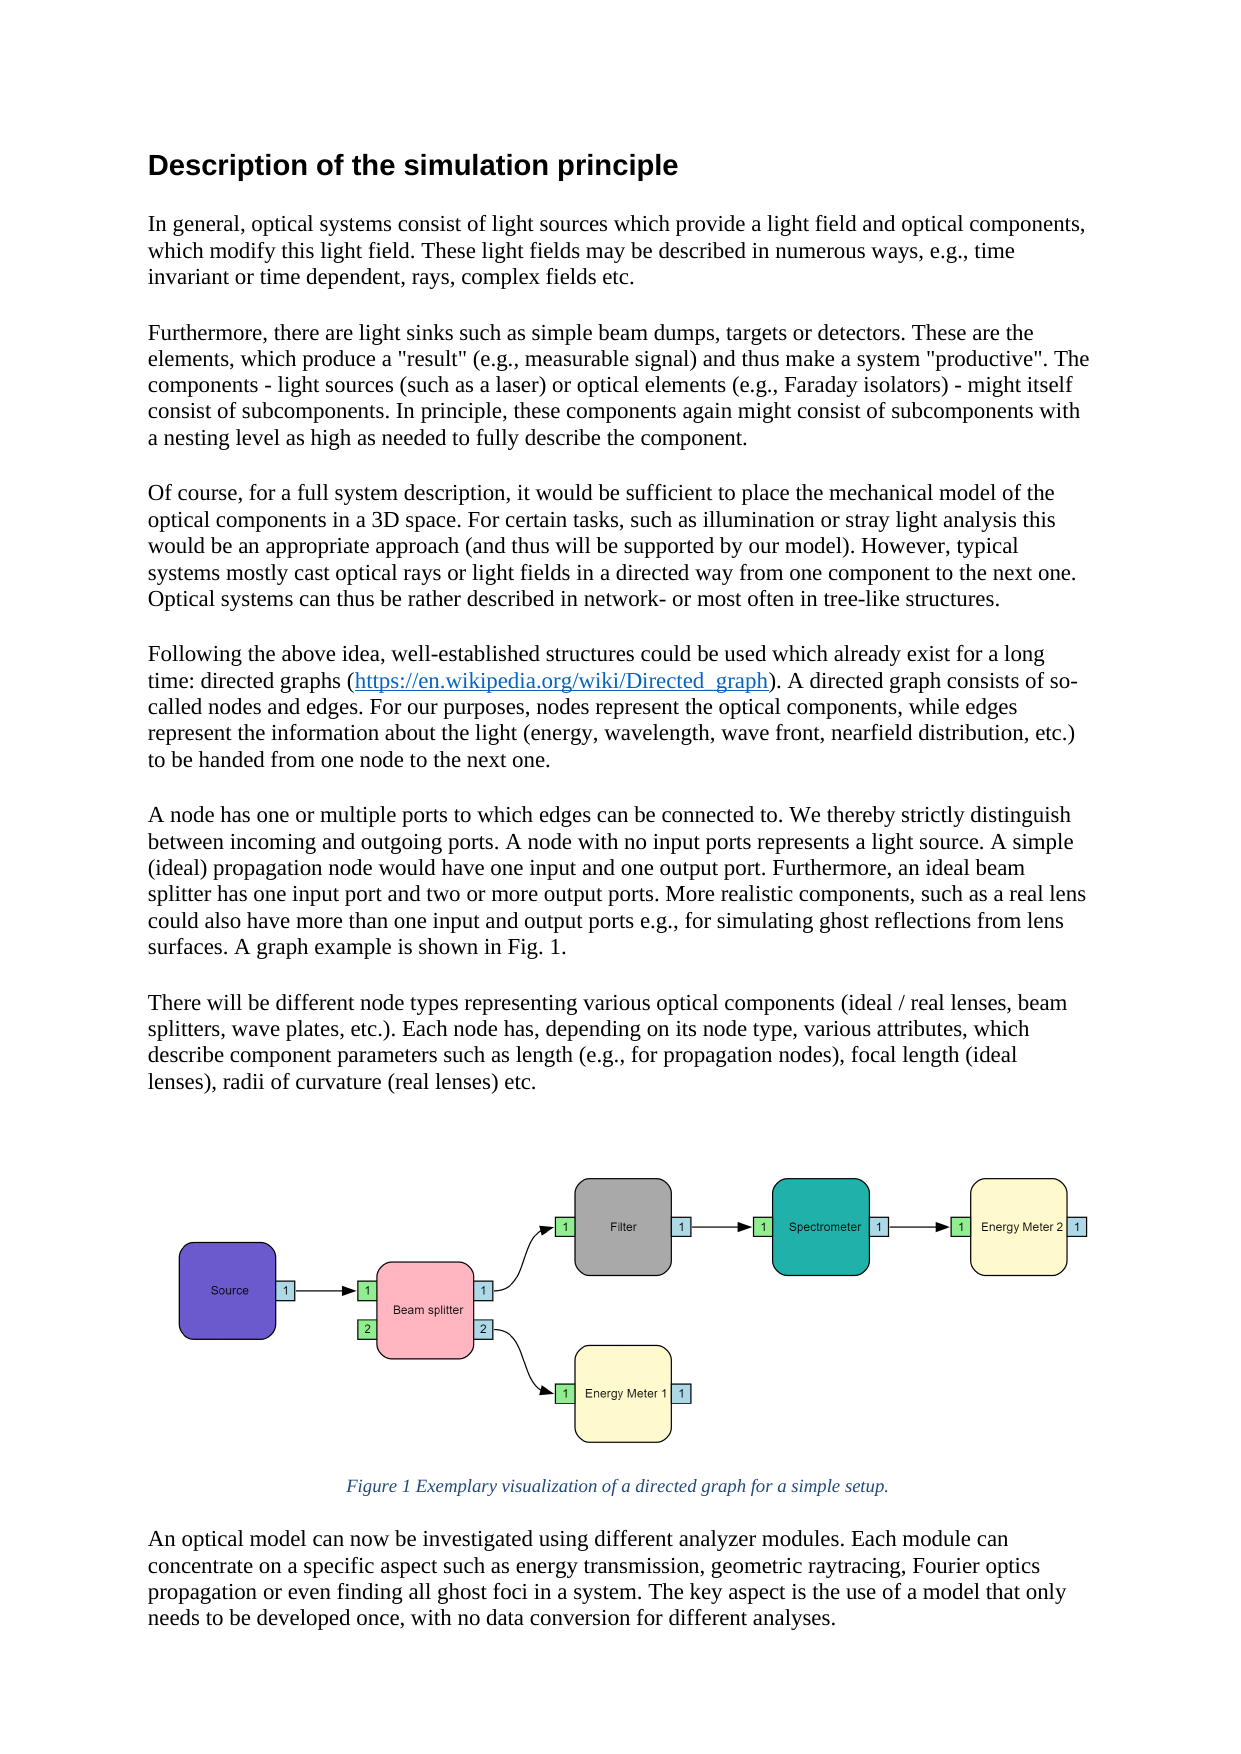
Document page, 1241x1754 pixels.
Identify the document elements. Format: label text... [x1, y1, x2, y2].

text Following the above idea, well-established structures could be used which already exist for a long time: directed graphs (https://en.wikipedia.org/wiki/Directed_graph). A directed graph consists of so-called nodes and edges. For our purposes, nodes represent the optical components, while edges represent the information about the light (energy, wavelength, wave front, nearfield distribution, etc.) to be handed from one node to the next one. [148, 640, 1093, 772]
text Furthermore, there are light sinks such as simple beam dumps, targets or detectors. These are the elements, which produce a "result" (e.g., measurable signal) and thus make a system "productive". The components - light sources (such as a laser) or optical elements (e.g., Faraday isolators) - might itself consist of subcomponents. In principle, these components again might consist of subcomponents with a nesting level as high as needed to fully describe the component. [148, 318, 1093, 450]
text In general, optical systems consist of light sources which provide a light field and optical components, which modify this light field. These light fields may be described in numerous ways, e.g., time invariant or time dependent, rays, complex fields etc. [148, 210, 1093, 289]
text There will be different node types representing various optical components (ideal / real lenses, beam splitters, wave plates, etc.). Each node has, depending on its node type, various attributes, which describe component parameters such as length (e.g., for propagation nodes), focal length (ideal lenses), radii of curvature (real lenses) etc. [148, 989, 1093, 1094]
text Figure 1 Exemplary visualization of a directed graph for a simple setup. [148, 1474, 1093, 1496]
text An optical model can now be investigated using different analyzer modules. Each module can concentrate on a specific aspect such as energy transmission, geometric raytracing, Fourier optics propagation or even finding all ghost foci in a system. The key aspect is the use of a model that only needs to be developed once, with no data conversion for different analyses. [148, 1525, 1093, 1631]
picture [147, 1151, 1093, 1446]
text A node has one or multiple ports to which edges can be connected to. We thereby strictly distinguish between incoming and outgoing ports. A node with no input ports represents a light source. A simple (ideal) propagation node would have one input and one output port. Furthermore, an ideal beam splitter has one input port and two or more output ports. More realistic components, such as a real lens could also have more than one input and output ports e.g., for simulating ghost reflections from lens surfaces. A graph example is shown in Fig. 1. [148, 801, 1093, 959]
text Of course, for a full system description, it would be sufficient to place the mechanical model of the optical components in a 3D space. For certain tasks, such as illumination or stray light analysis this would be an appropriate approach (and thus will be supported by our model). However, typical systems mostly cast optical rays or light fields in a directed way from one component to the next one. Optical systems can thus be rather described in network- or most often in tree-like structures. [148, 479, 1093, 611]
text Description of the simulation principle [148, 148, 1093, 181]
